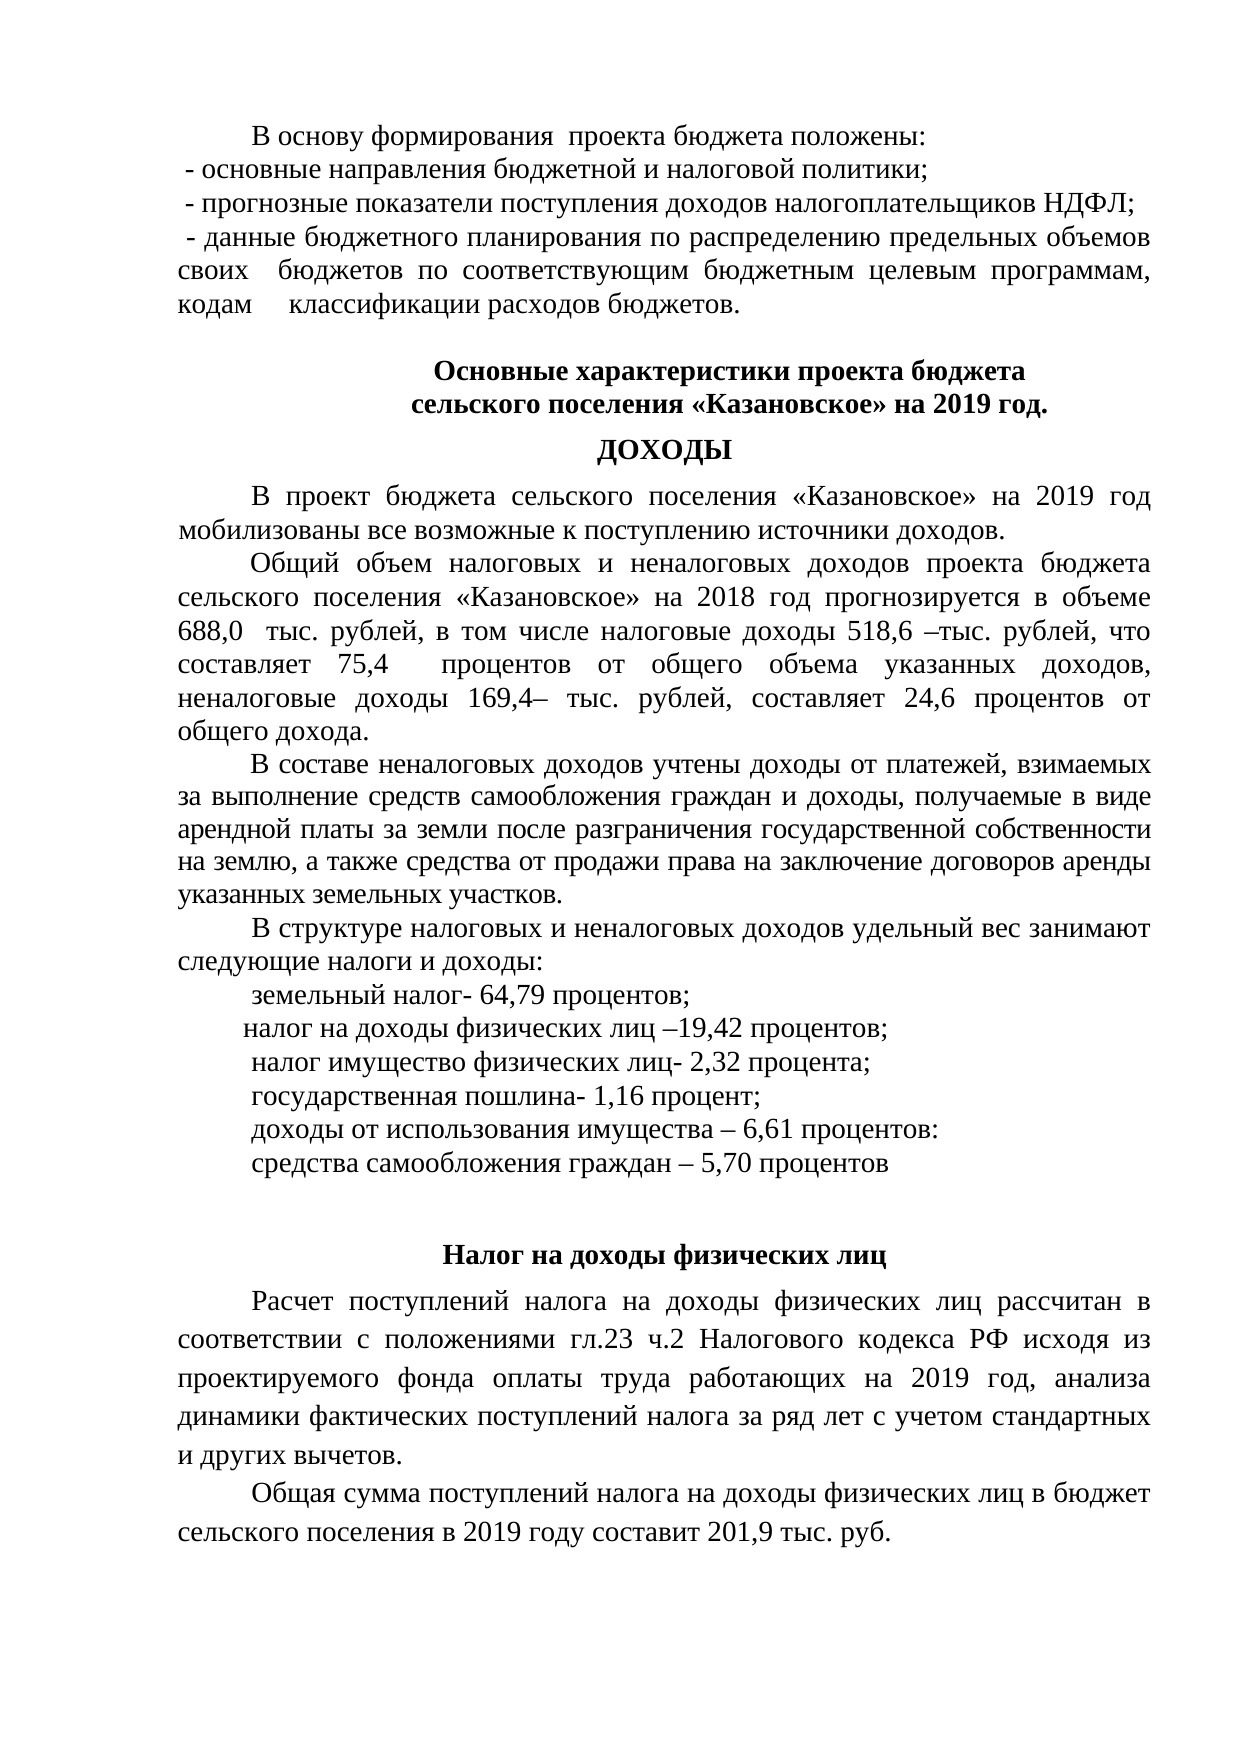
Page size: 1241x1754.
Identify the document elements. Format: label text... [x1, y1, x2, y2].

text Налог на доходы физических лиц [177, 1237, 1152, 1270]
text В составе неналоговых доходов учтены доходы от платежей, взимаемых за выполнение средств самообложения граждан и доходы, получаемые в виде арендной платы за земли после разграничения государственной собственности на землю, а также средства от продажи права на заключение договоров аренды указанных земельных участков. [177, 747, 1152, 910]
text В структуре налоговых и неналоговых доходов удельный вес занимают следующие налоги и доходы: [177, 910, 1152, 977]
text В проект бюджета сельского поселения «Казановское» на 2019 год мобилизованы все возможные к поступлению источники доходов. [178, 478, 1152, 546]
text Общая сумма поступлений налога на доходы физических лиц в бюджет сельского поселения в 2019 году составит 201,9 тыс. руб. [177, 1476, 1152, 1548]
text средства самообложения граждан – 5,70 процентов [251, 1145, 1152, 1178]
text - данные бюджетного планирования по распределению предельных объемов своих бюджетов по соответствующим бюджетным целевым программам, кодам классификации расходов бюджетов. [177, 219, 1152, 319]
text Основные характеристики проекта бюджета [307, 353, 1152, 386]
text сельского поселения «Казановское» на 2019 год. [307, 386, 1152, 420]
text налог на доходы физических лиц –19,42 процентов; [177, 1011, 1152, 1044]
text Расчет поступлений налога на доходы физических лиц рассчитан в соответствии с положениями гл.23 ч.2 Налогового кодекса РФ исходя из проектируемого фонда оплаты труда работающих на 2019 год, анализа динамики фактических поступлений налога за ряд лет с учетом стандартных и других вычетов. [177, 1283, 1152, 1471]
text - прогнозные показатели поступления доходов налогоплательщиков НДФЛ; [177, 185, 1152, 219]
text В основу формирования проекта бюджета положены: [177, 118, 1152, 152]
text налог имущество физических лиц- 2,32 процента; [251, 1044, 1152, 1078]
text - основные направления бюджетной и налоговой политики; [177, 152, 1152, 185]
text Общий объем налоговых и неналоговых доходов проекта бюджета сельского поселения «Казановское» на 2018 год прогнозируется в объеме 688,0 тыс. рублей, в том числе налоговые доходы 518,6 –тыс. рублей, что составляет 75,4 процентов от общего объема указанных доходов, неналоговые доходы 169,4– тыс. рублей, составляет 24,6 процентов от общего дохода. [177, 546, 1152, 747]
text государственная пошлина- 1,16 процент; [251, 1078, 1152, 1111]
text доходы от использования имущества – 6,61 процентов: [251, 1111, 1152, 1145]
subtitle ДОХОДЫ [177, 432, 1152, 466]
text земельный налог- 64,79 процентов; [177, 977, 1152, 1011]
